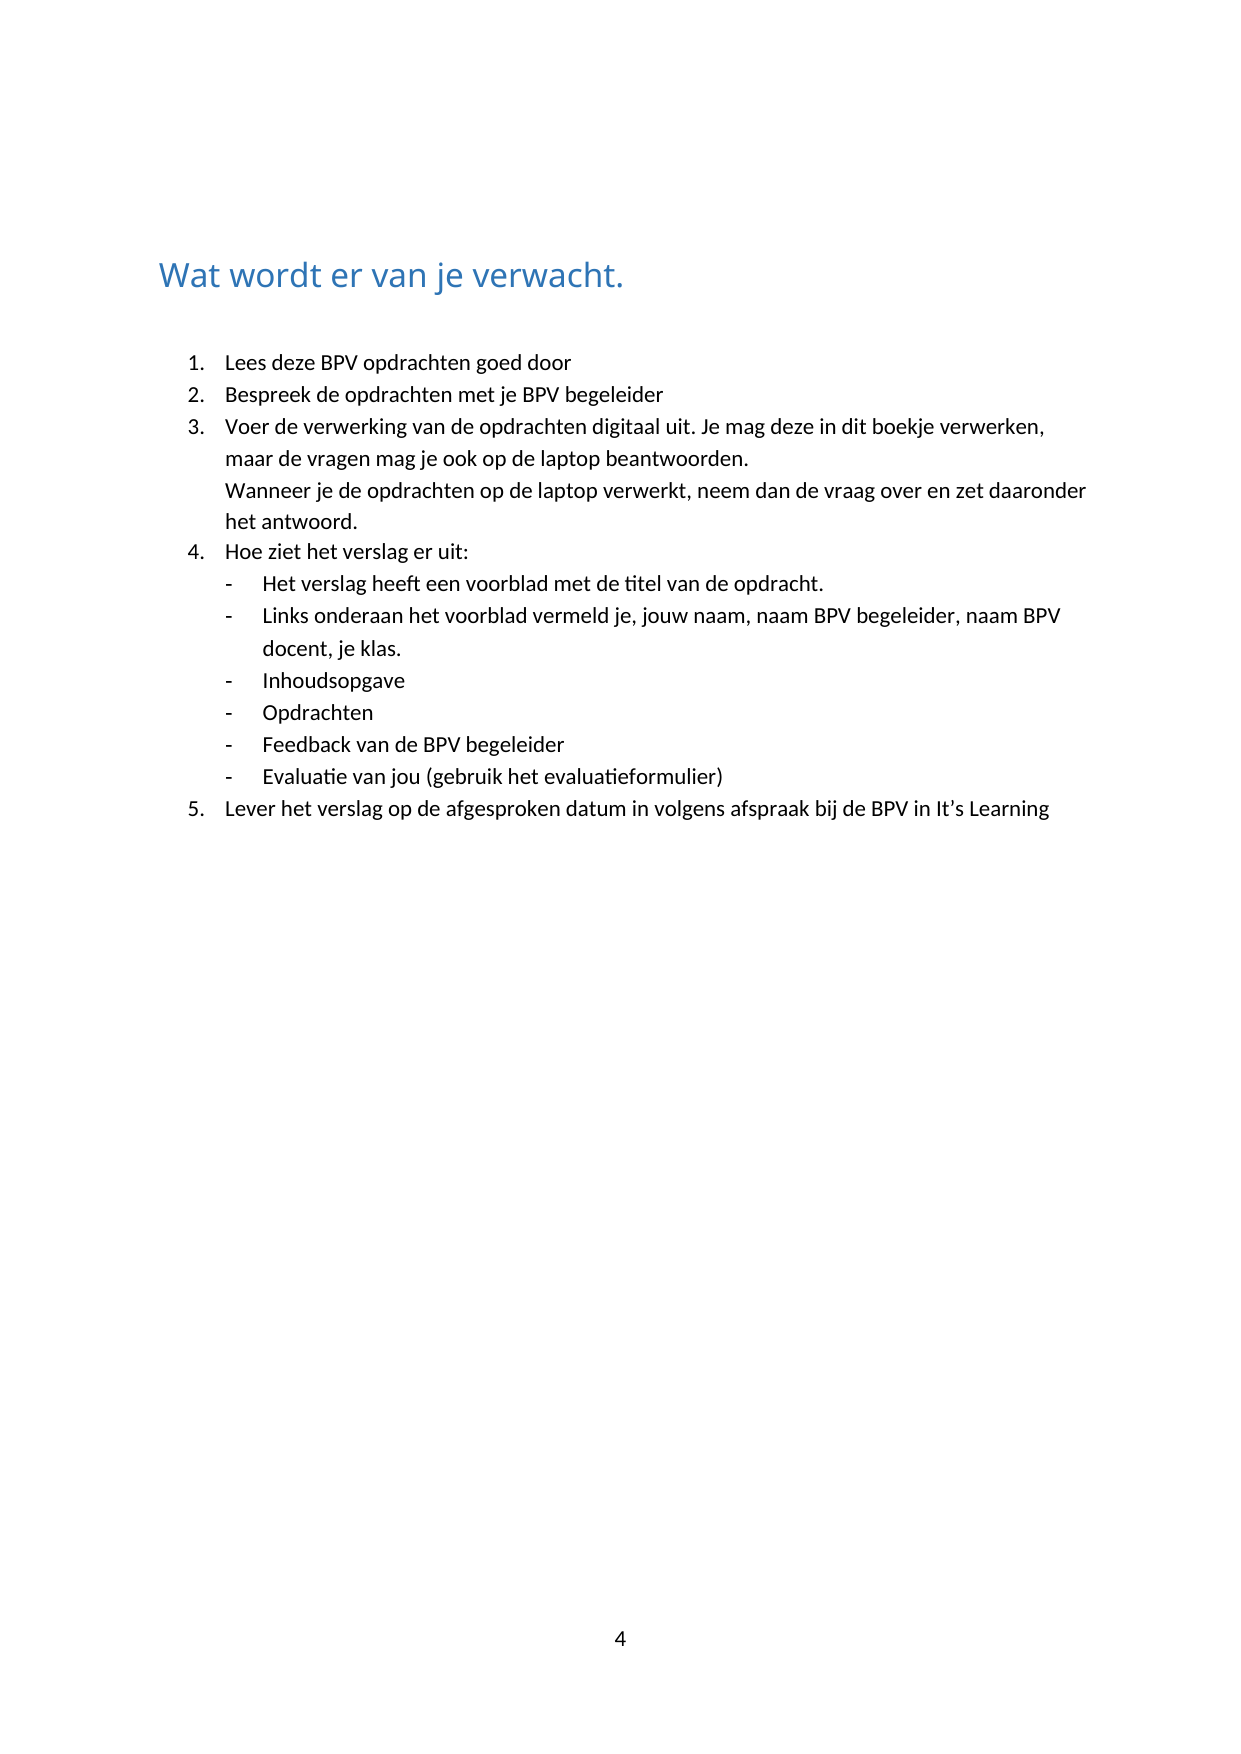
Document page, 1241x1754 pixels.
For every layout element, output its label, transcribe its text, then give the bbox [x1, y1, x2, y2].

list Feedback van de BPV begeleider [225, 730, 1090, 758]
list Opdrachten [225, 698, 1090, 726]
list Voer de verwerking van de opdrachten digitaal uit. Je mag deze in dit boekje verwerken, maar de vragen mag je ook op de laptop beantwoorden. [187, 412, 1090, 472]
list Evaluatie van jou (gebruik het evaluatieformulier) [225, 762, 1090, 790]
list Links onderaan het voorblad vermeld je, jouw naam, naam BPV begeleider, naam BPV docent, je klas. [225, 601, 1090, 662]
list Bespreek de opdrachten met je BPV begeleider [187, 380, 1090, 408]
subtitle Wat wordt er van je verwacht. [150, 252, 1090, 297]
list Lever het verslag op de afgesproken datum in volgens afspraak bij de BPV in It’s Learning [187, 794, 1090, 823]
list Lees deze BPV opdrachten goed door [187, 348, 1090, 376]
list Inhoudsopgave [225, 666, 1090, 694]
list Wanneer je de opdrachten op de laptop verwerkt, neem dan de vraag over en zet daaronder het antwoord. [225, 477, 1090, 535]
list Het verslag heeft een voorblad met de titel van de opdracht. [225, 569, 1090, 597]
list Hoe ziet het verslag er uit: [187, 537, 1090, 565]
